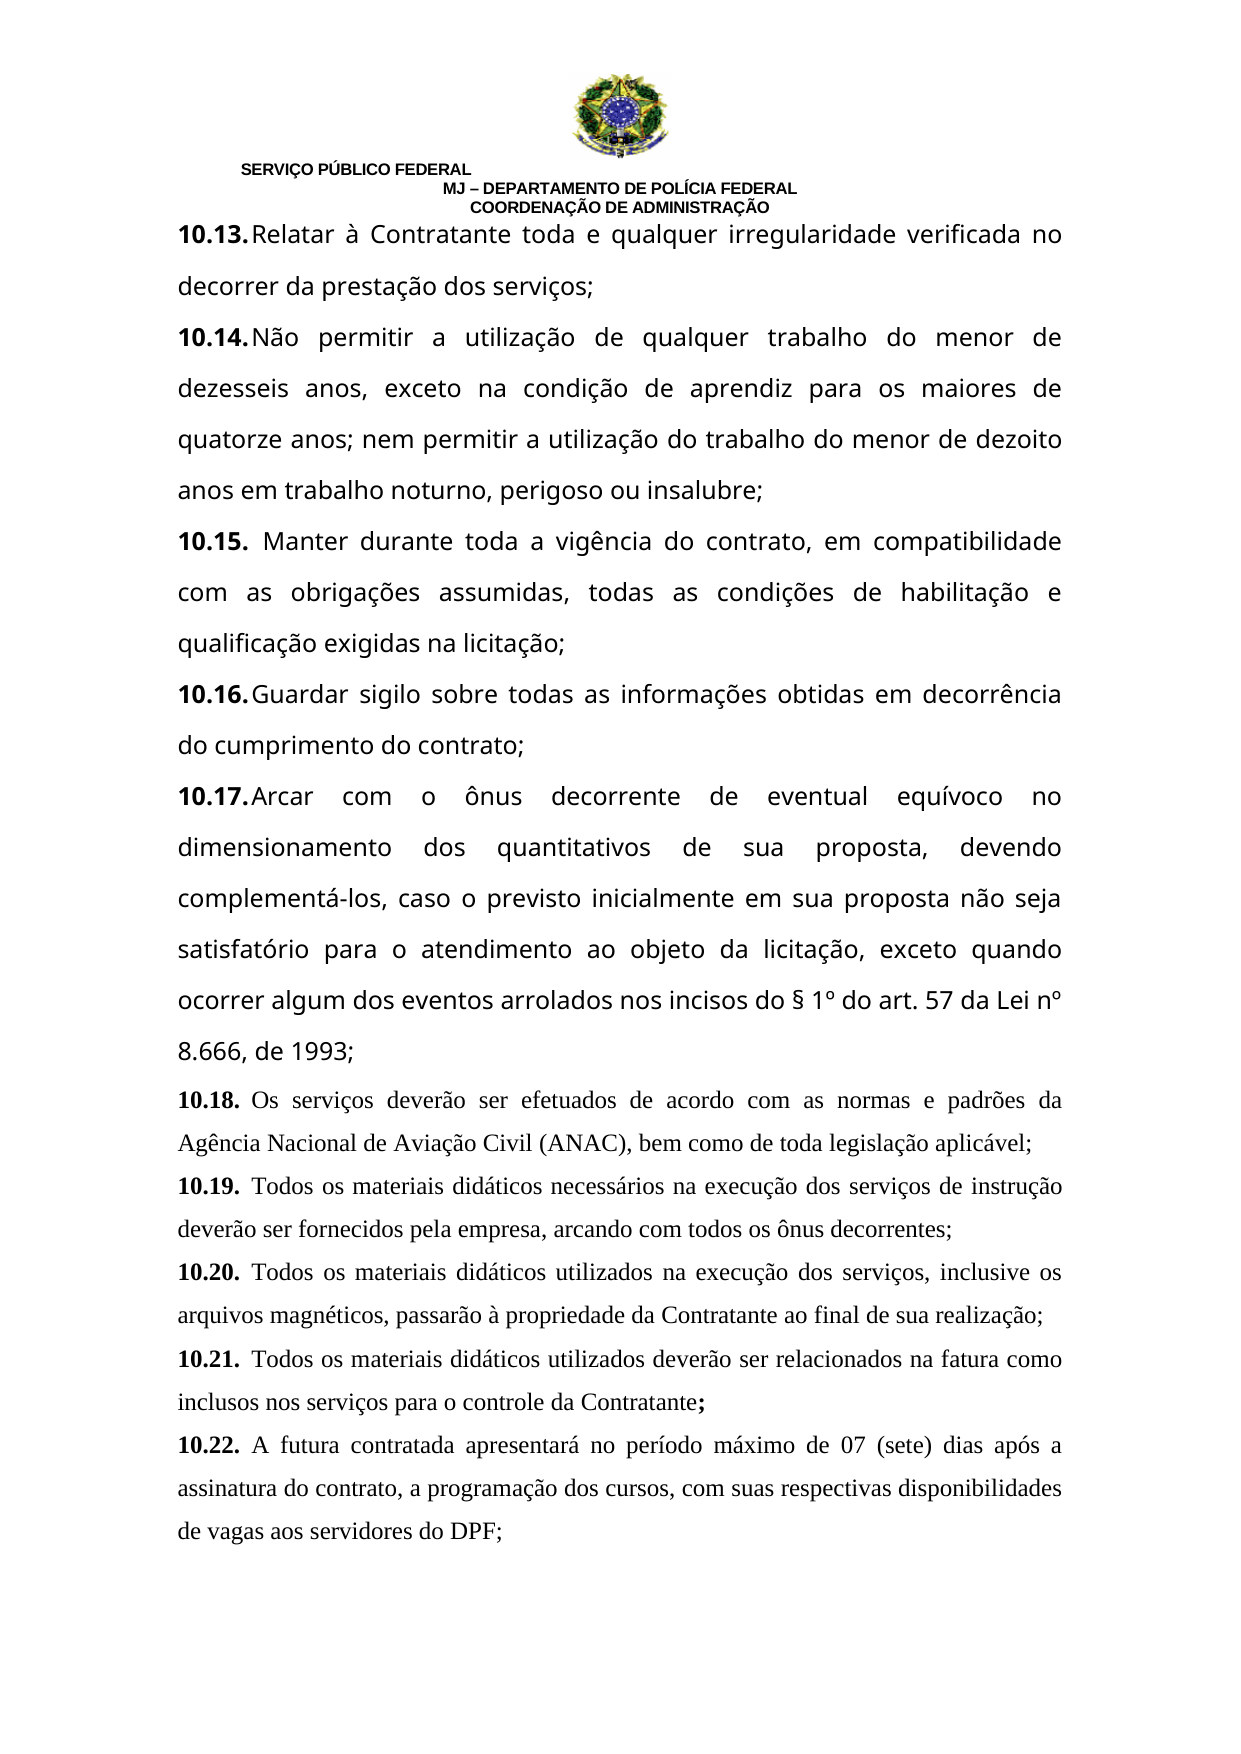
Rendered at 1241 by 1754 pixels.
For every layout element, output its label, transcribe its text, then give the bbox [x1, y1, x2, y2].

list Não permitir a utilização de qualquer trabalho do menor de dezesseis anos, exceto na condição de aprendiz para os maiores de quatorze anos; nem permitir a utilização do trabalho do menor de dezoito anos em trabalho noturno, perigoso ou insalubre; [177, 319, 1063, 506]
list Os serviços deverão ser efetuados de acordo com as normas e padrões da Agência Nacional de Aviação Civil (ANAC), bem como de toda legislação aplicável; [177, 1085, 1063, 1157]
list Todos os materiais didáticos utilizados deverão ser relacionados na fatura como inclusos nos serviços para o controle da Contratante; [177, 1344, 1063, 1416]
list A futura contratada apresentará no período máximo de 07 (sete) dias após a assinatura do contrato, a programação dos cursos, com suas respectivas disponibilidades de vagas aos servidores do DPF; [177, 1430, 1063, 1545]
list Guardar sigilo sobre todas as informações obtidas em decorrência do cumprimento do contrato; [177, 677, 1063, 762]
list Relatar à Contratante toda e qualquer irregularidade verificada no decorrer da prestação dos serviços; [177, 217, 1063, 302]
list Todos os materiais didáticos utilizados na execução dos serviços, inclusive os arquivos magnéticos, passarão à propriedade da Contratante ao final de sua realização; [177, 1257, 1063, 1329]
list Arcar com o ônus decorrente de eventual equívoco no dimensionamento dos quantitativos de sua proposta, devendo complementá-los, caso o previsto inicialmente em sua proposta não seja satisfatório para o atendimento ao objeto da licitação, exceto quando ocorrer algum dos eventos arrolados nos incisos do § 1º do art. 57 da Lei nº 8.666, de 1993; [177, 779, 1063, 1068]
list Todos os materiais didáticos necessários na execução dos serviços de instrução deverão ser fornecidos pela empresa, arcando com todos os ônus decorrentes; [177, 1171, 1063, 1243]
list Manter durante toda a vigência do contrato, em compatibilidade com as obrigações assumidas, todas as condições de habilitação e qualificação exigidas na licitação; [177, 523, 1063, 659]
